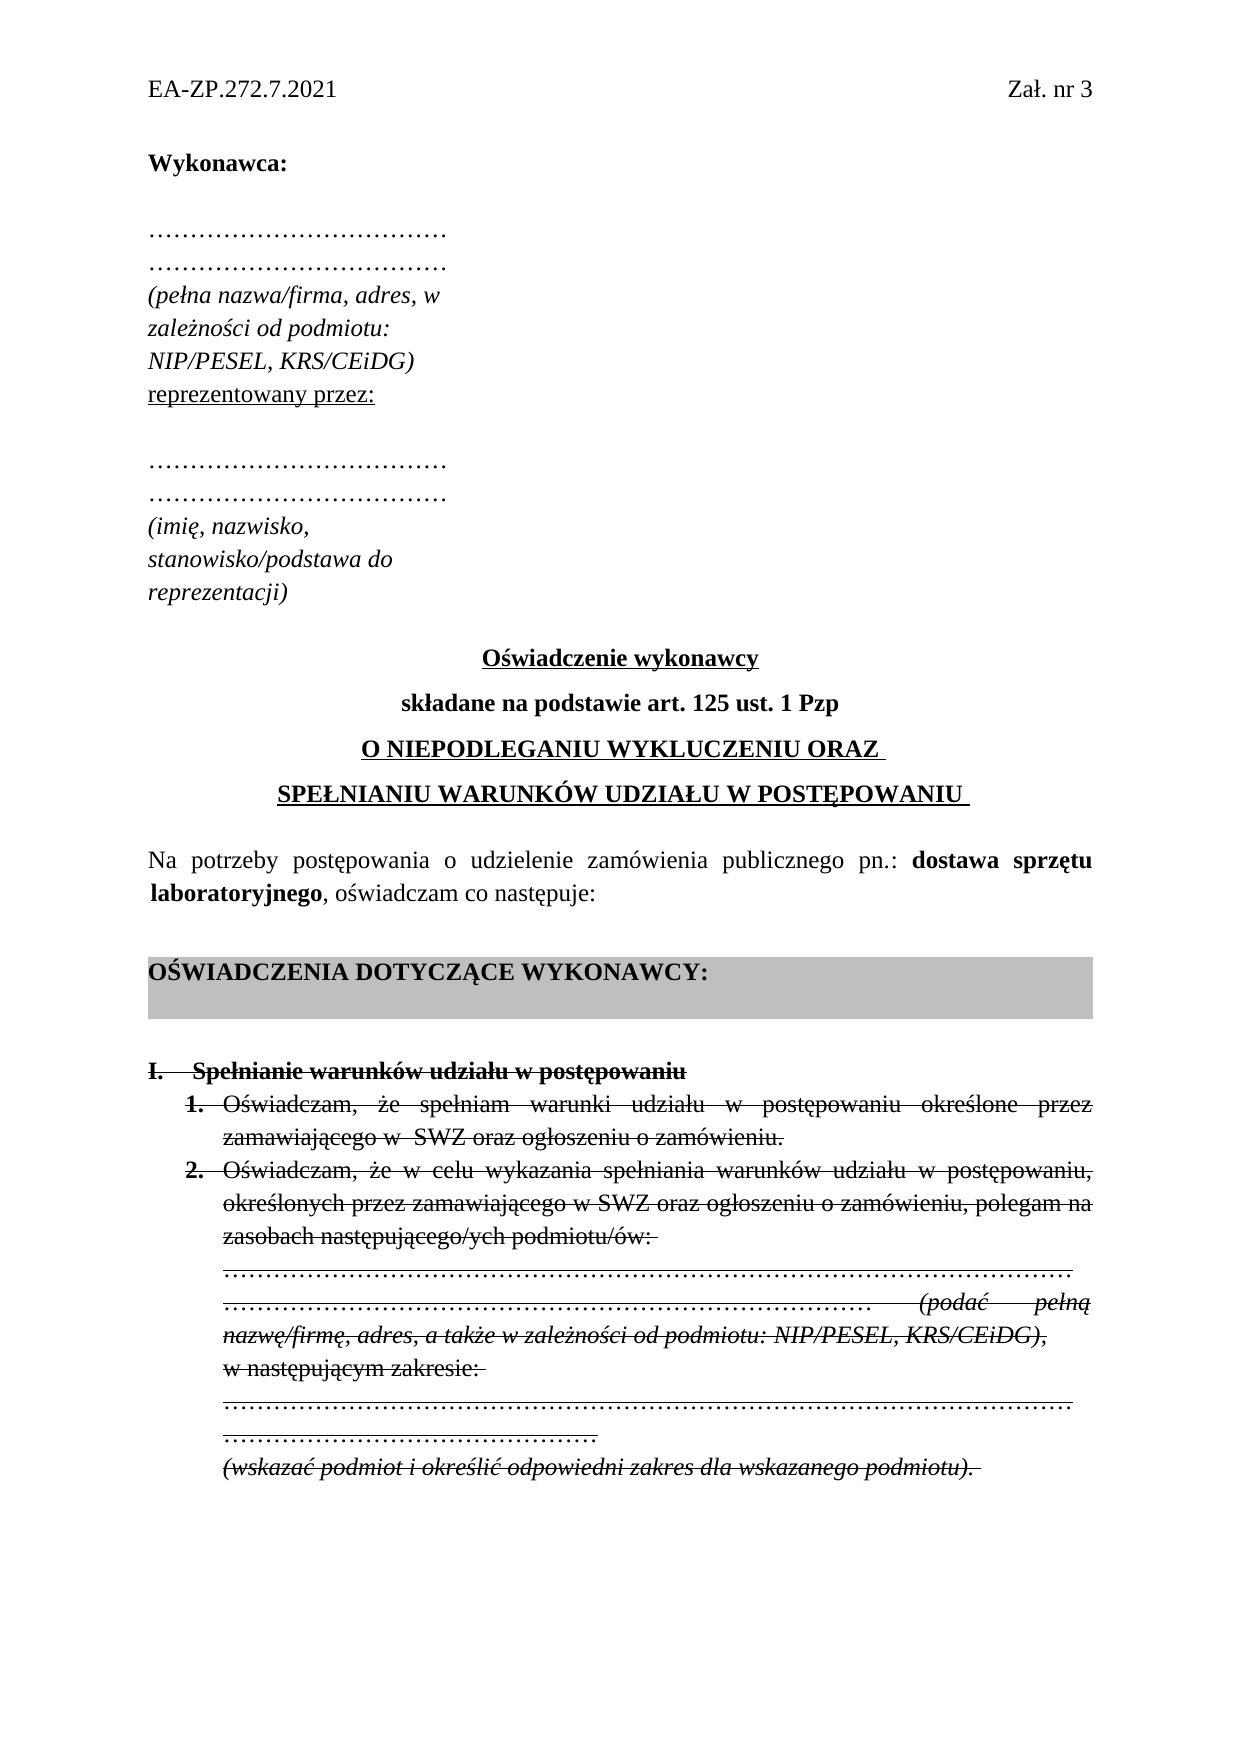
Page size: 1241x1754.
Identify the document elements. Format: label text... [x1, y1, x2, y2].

list w następującym zakresie: [223, 1353, 1093, 1382]
list (wskazać podmiot i określić odpowiedni zakres dla wskazanego podmiotu). [223, 1452, 1093, 1481]
text ……………………………………………………………… [148, 445, 472, 507]
text składane na podstawie art. 125 ust. 1 Pzp [148, 688, 1093, 717]
text O NIEPODLEGANIU WYKLUCZENIU ORAZ [148, 734, 1093, 763]
list Oświadczam, że w celu wykazania spełniania warunków udziału w postępowaniu, określonych przez zamawiającego w SWZ oraz ogłoszeniu o zamówieniu, polegam na zasobach następującego/ych podmiotu/ów: [185, 1172, 1093, 1250]
text Na potrzeby postępowania o udzielenie zamówienia publicznego pn.: dostawa sprzętu laboratoryjnego, oświadczam co następuje: [148, 846, 1093, 907]
list Oświadczam, że spełniam warunki udziału w postępowaniu określone przez zamawiającego w SWZ oraz ogłoszeniu o zamówieniu. [185, 1106, 1093, 1151]
text (imię, nazwisko, stanowisko/podstawa do reprezentacji) [148, 511, 472, 606]
text Oświadczenie wykonawcy [148, 643, 1093, 672]
list Oświadczam, że spełniam warunki udziału w postępowaniu określone przez zamawiającego w SWZ oraz ogłoszeniu o zamówieniu. [185, 1089, 1093, 1105]
text (pełna nazwa/firma, adres, w zależności od podmiotu: NIP/PESEL, KRS/CEiDG) [148, 280, 472, 374]
list ……………………………………………………………………………………………………………………………………………………………… (podać pełną nazwę/firmę, adres, a także w zależności od podmiotu: NIP/PESEL, KRS/CEiDG), [223, 1254, 1093, 1349]
text OŚWIADCZENIA DOTYCZĄCE WYKONAWCY: [148, 957, 1093, 986]
list Oświadczam, że w celu wykazania spełniania warunków udziału w postępowaniu, określonych przez zamawiającego w SWZ oraz ogłoszeniu o zamówieniu, polegam na zasobach następującego/ych podmiotu/ów: [185, 1155, 1093, 1171]
text reprezentowany przez: [148, 379, 1093, 407]
list ………………………………………………………………………………………………………………………………… [223, 1386, 1093, 1448]
text Wykonawca: [148, 148, 1093, 176]
text ……………………………………………………………… [148, 214, 472, 275]
text SPEŁNIANIU WARUNKÓW UDZIAŁU W POSTĘPOWANIU [148, 779, 1093, 808]
list Spełnianie warunków udziału w postępowaniu [148, 1056, 1093, 1085]
